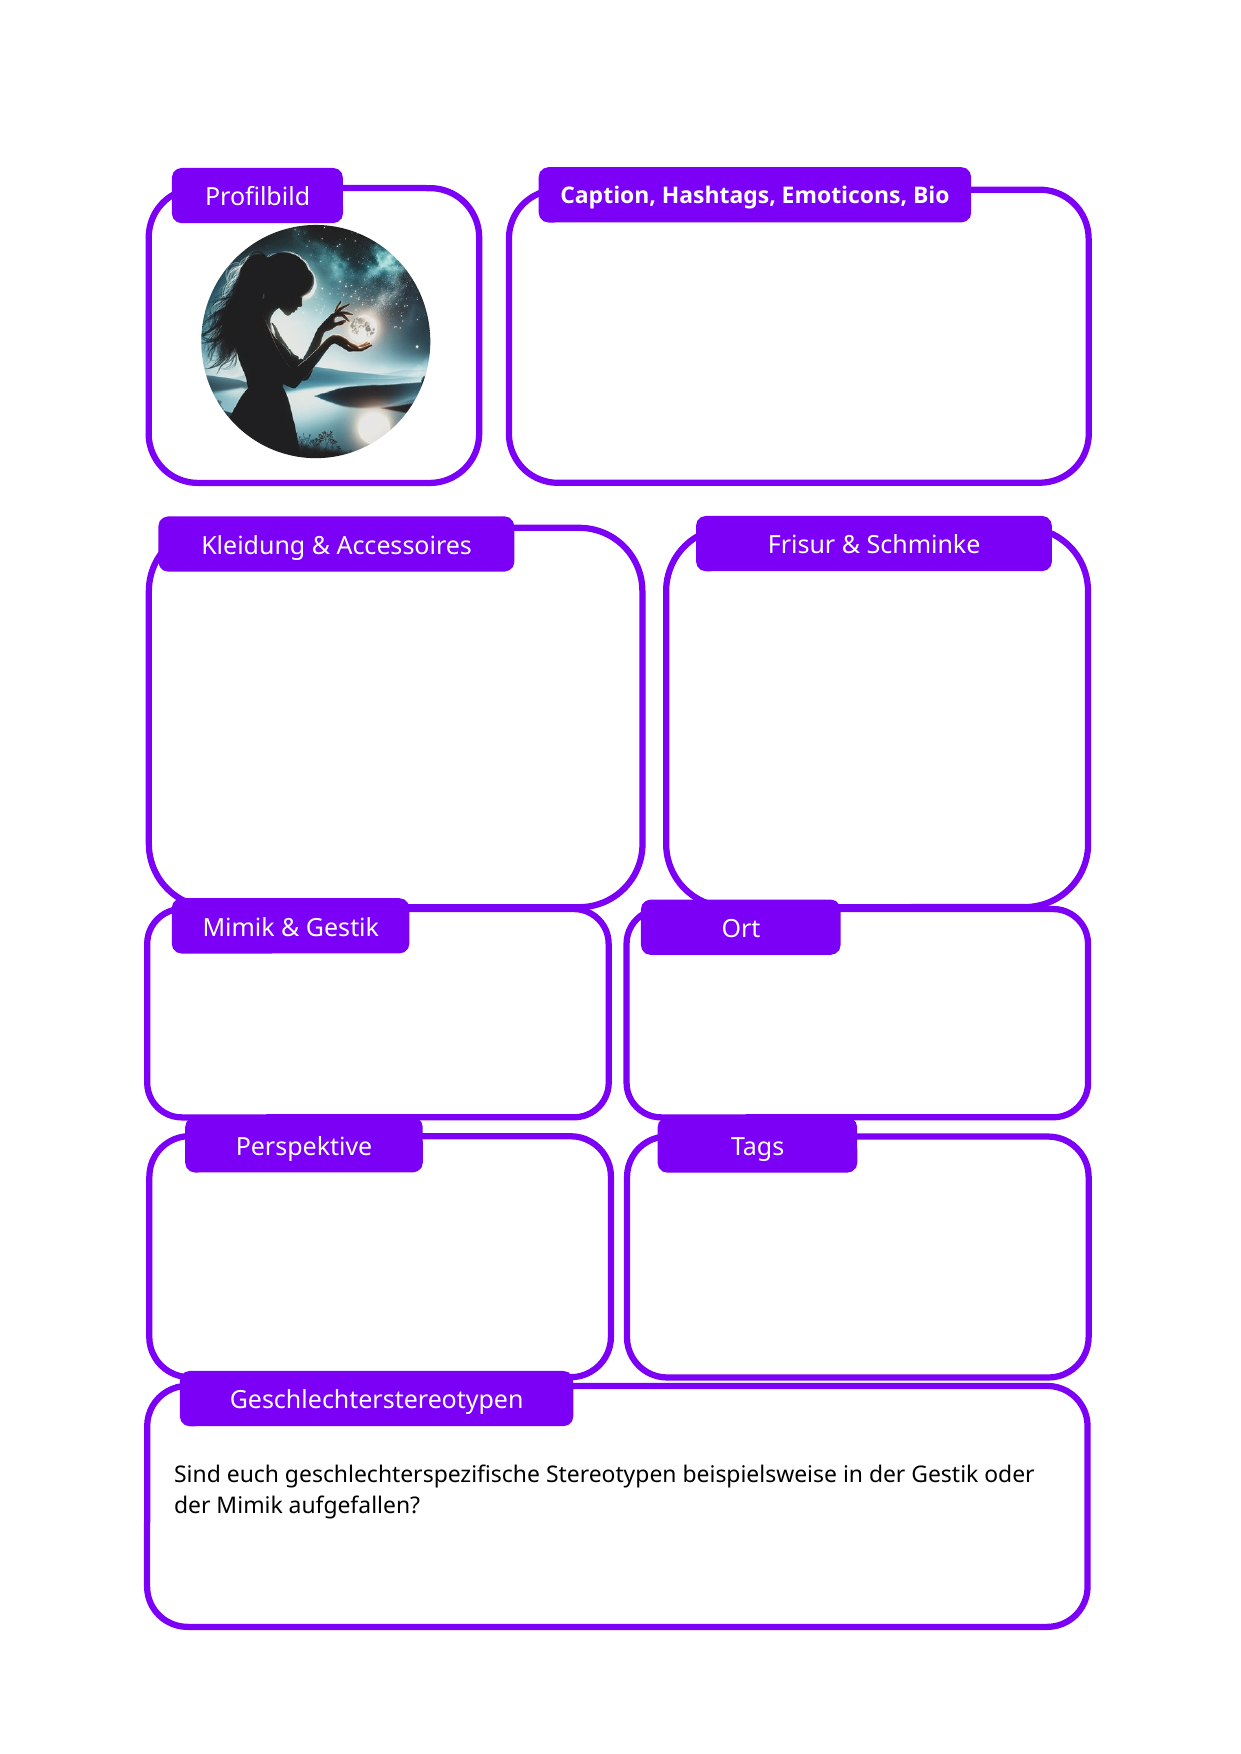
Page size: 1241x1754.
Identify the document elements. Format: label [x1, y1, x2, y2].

picture [201, 224, 431, 459]
